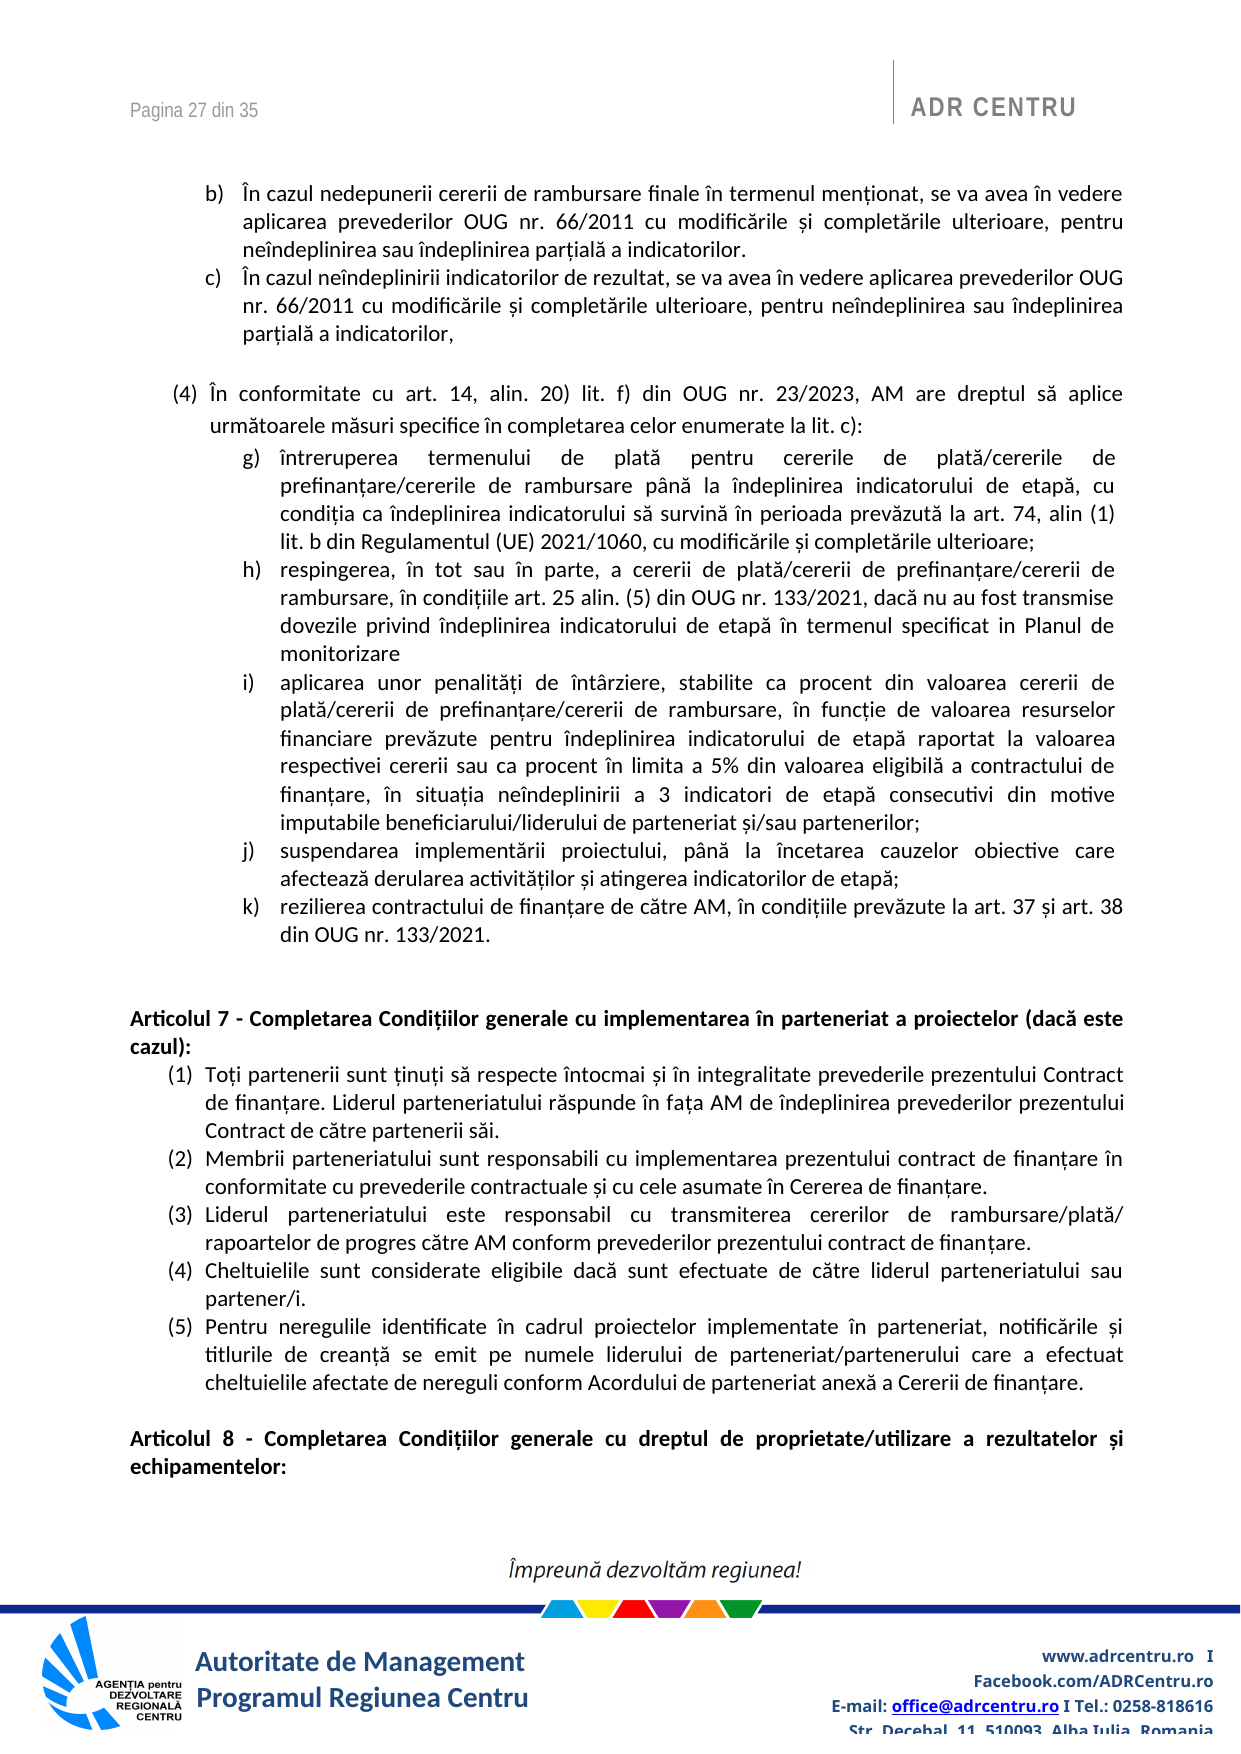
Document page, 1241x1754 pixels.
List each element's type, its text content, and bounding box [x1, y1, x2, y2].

list Liderul parteneriatului este responsabil cu transmiterea cererilor de rambursare/plată/ rapoartelor de progres către AM conform prevederilor prezentului contract de finanţare. [167, 1200, 1125, 1256]
list În conformitate cu art. 14, alin. 20) lit. f) din OUG nr. 23/2023, AM are dreptul să aplice următoarele măsuri specifice în completarea celor enumerate la lit. c): [172, 379, 1125, 439]
list Pentru neregulile identificate în cadrul proiectelor implementate în parteneriat, notificările și titlurile de creanță se emit pe numele liderului de parteneriat/partenerului care a efectuat cheltuielile afectate de nereguli conform Acordului de parteneriat anexă a Cererii de finanțare. [167, 1312, 1125, 1396]
list Membrii parteneriatului sunt responsabili cu implementarea prezentului contract de finanțare în conformitate cu prevederile contractuale și cu cele asumate în Cererea de finanțare. [167, 1144, 1125, 1200]
list În cazul nedepunerii cererii de rambursare finale în termenul menționat, se va avea în vedere aplicarea prevederilor OUG nr. 66/2011 cu modificările și completările ulterioare, pentru neîndeplinirea sau îndeplinirea parțială a indicatorilor. [205, 179, 1125, 263]
list În cazul neîndeplinirii indicatorilor de rezultat, se va avea în vedere aplicarea prevederilor OUG nr. 66/2011 cu modificările și completările ulterioare, pentru neîndeplinirea sau îndeplinirea parțială a indicatorilor, [205, 263, 1125, 347]
list întreruperea termenului de plată pentru cererile de plată/cererile de prefinanțare/cererile de rambursare până la îndeplinirea indicatorului de etapă, cu condiția ca îndeplinirea indicatorului să survină în perioada prevăzută la art. 74, alin (1) lit. b din Regulamentul (UE) 2021/1060, cu modificările și completările ulterioare; [242, 443, 1117, 556]
list rezilierea contractului de finanțare de către AM, în condițiile prevăzute la art. 37 și art. 38 din OUG nr. 133/2021. [242, 892, 1125, 948]
list Toţi partenerii sunt ţinuţi să respecte întocmai şi în integralitate prevederile prezentului Contract de finanțare. Liderul parteneriatului răspunde în faţa AM de îndeplinirea prevederilor prezentului Contract de către partenerii săi. [167, 1060, 1125, 1144]
list respingerea, în tot sau în parte, a cererii de plată/cererii de prefinanțare/cererii de rambursare, în condițiile art. 25 alin. (5) din OUG nr. 133/2021, dacă nu au fost transmise dovezile privind îndeplinirea indicatorului de etapă în termenul specificat in Planul de monitorizare [242, 556, 1117, 668]
text Articolul 8 - Completarea Condițiilor generale cu dreptul de proprietate/utilizare a rezultatelor și echipamentelor: [130, 1424, 1125, 1480]
picture [495, 1556, 814, 1583]
picture [574, 1600, 1241, 1618]
list Cheltuielile sunt considerate eligibile dacă sunt efectuate de către liderul parteneriatului sau partener/i. [167, 1256, 1125, 1312]
list suspendarea implementării proiectului, până la încetarea cauzelor obiective care afectează derularea activităților și atingerea indicatorilor de etapă; [242, 836, 1117, 892]
list aplicarea unor penalități de întârziere, stabilite ca procent din valoarea cererii de plată/cererii de prefinanțare/cererii de rambursare, în funcție de valoarea resurselor financiare prevăzute pentru îndeplinirea indicatorului de etapă raportat la valoarea respectivei cererii sau ca procent în limita a 5% din valoarea eligibilă a contractului de finanțare, în situația neîndeplinirii a 3 indicatori de etapă consecutivi din motive imputabile beneficiarului/liderului de parteneriat și/sau partenerilor; [242, 668, 1117, 836]
picture [0, 1600, 550, 1730]
text Articolul 7 - Completarea Condițiilor generale cu implementarea în parteneriat a proiectelor (dacă este cazul): [130, 1004, 1125, 1060]
